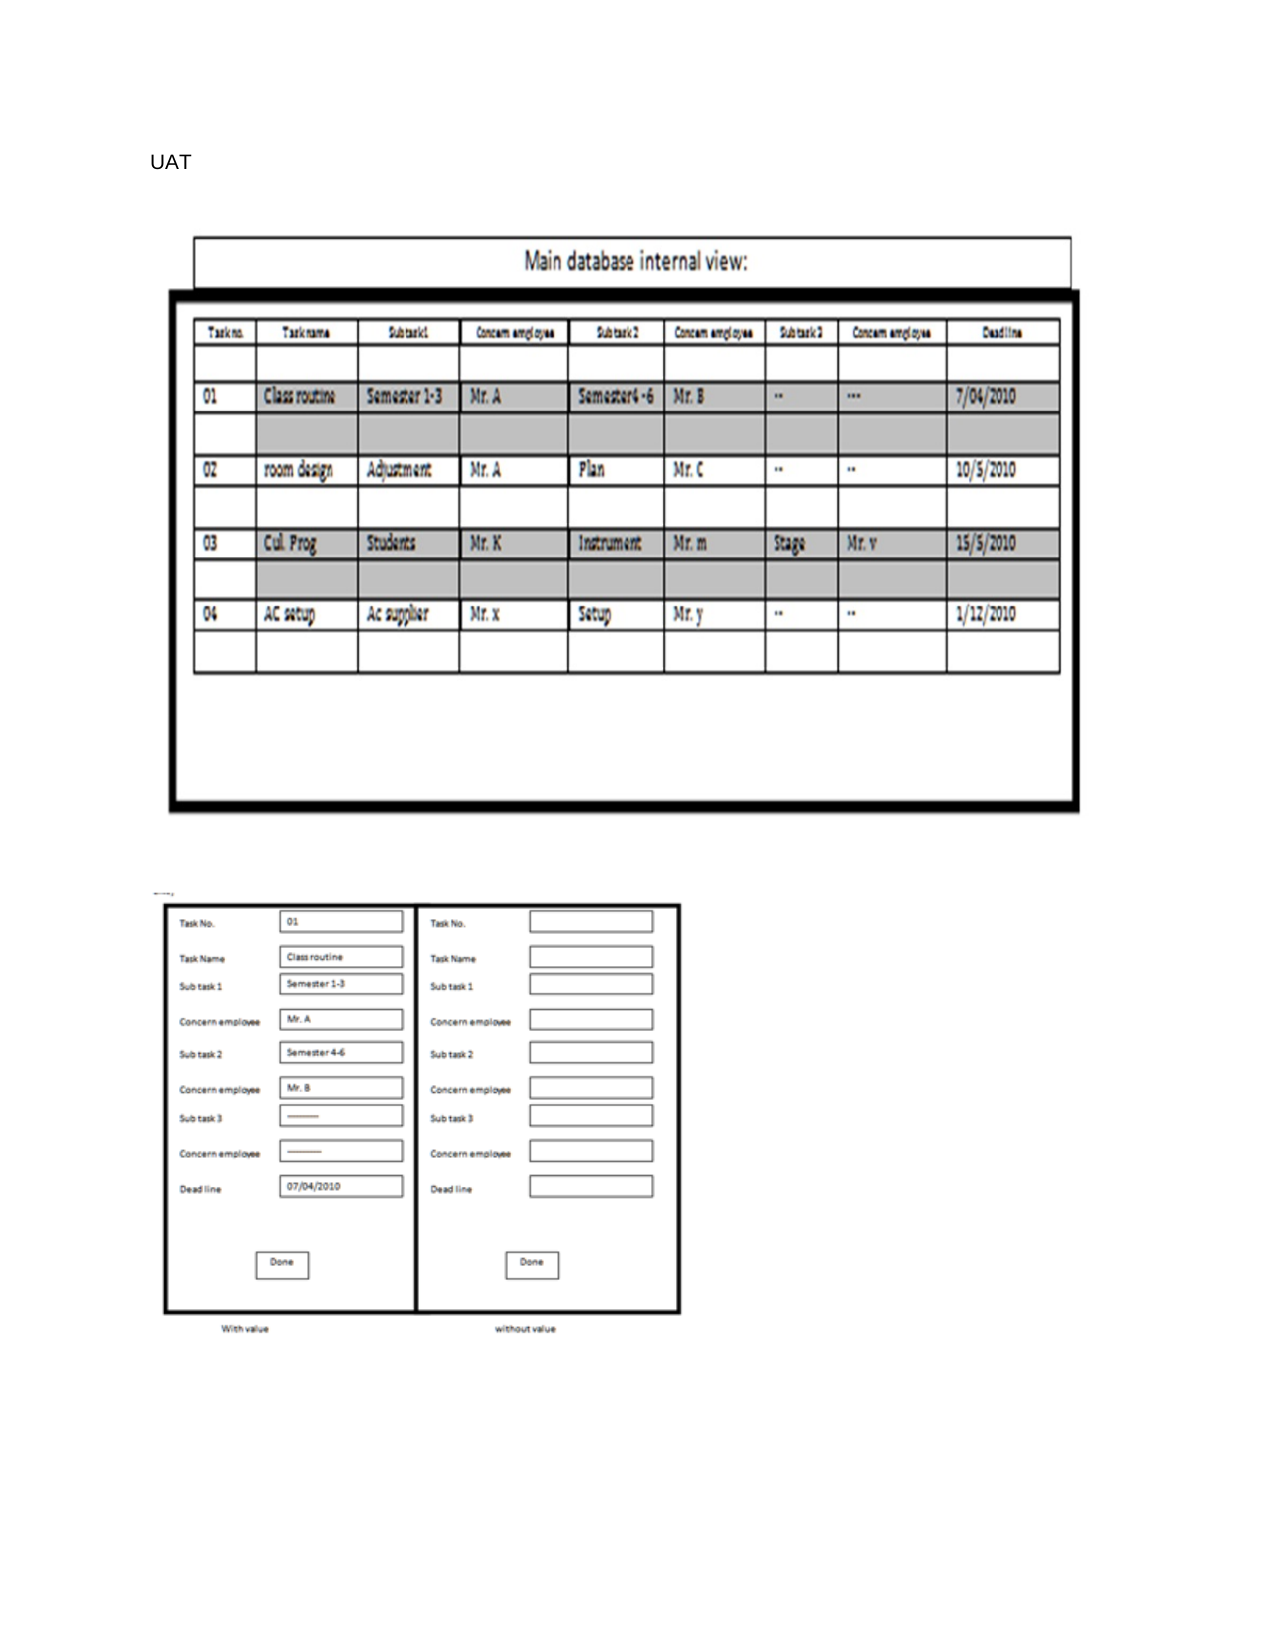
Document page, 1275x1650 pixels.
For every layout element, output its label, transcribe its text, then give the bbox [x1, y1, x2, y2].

picture [150, 203, 1125, 1341]
text UAT [150, 150, 1125, 174]
